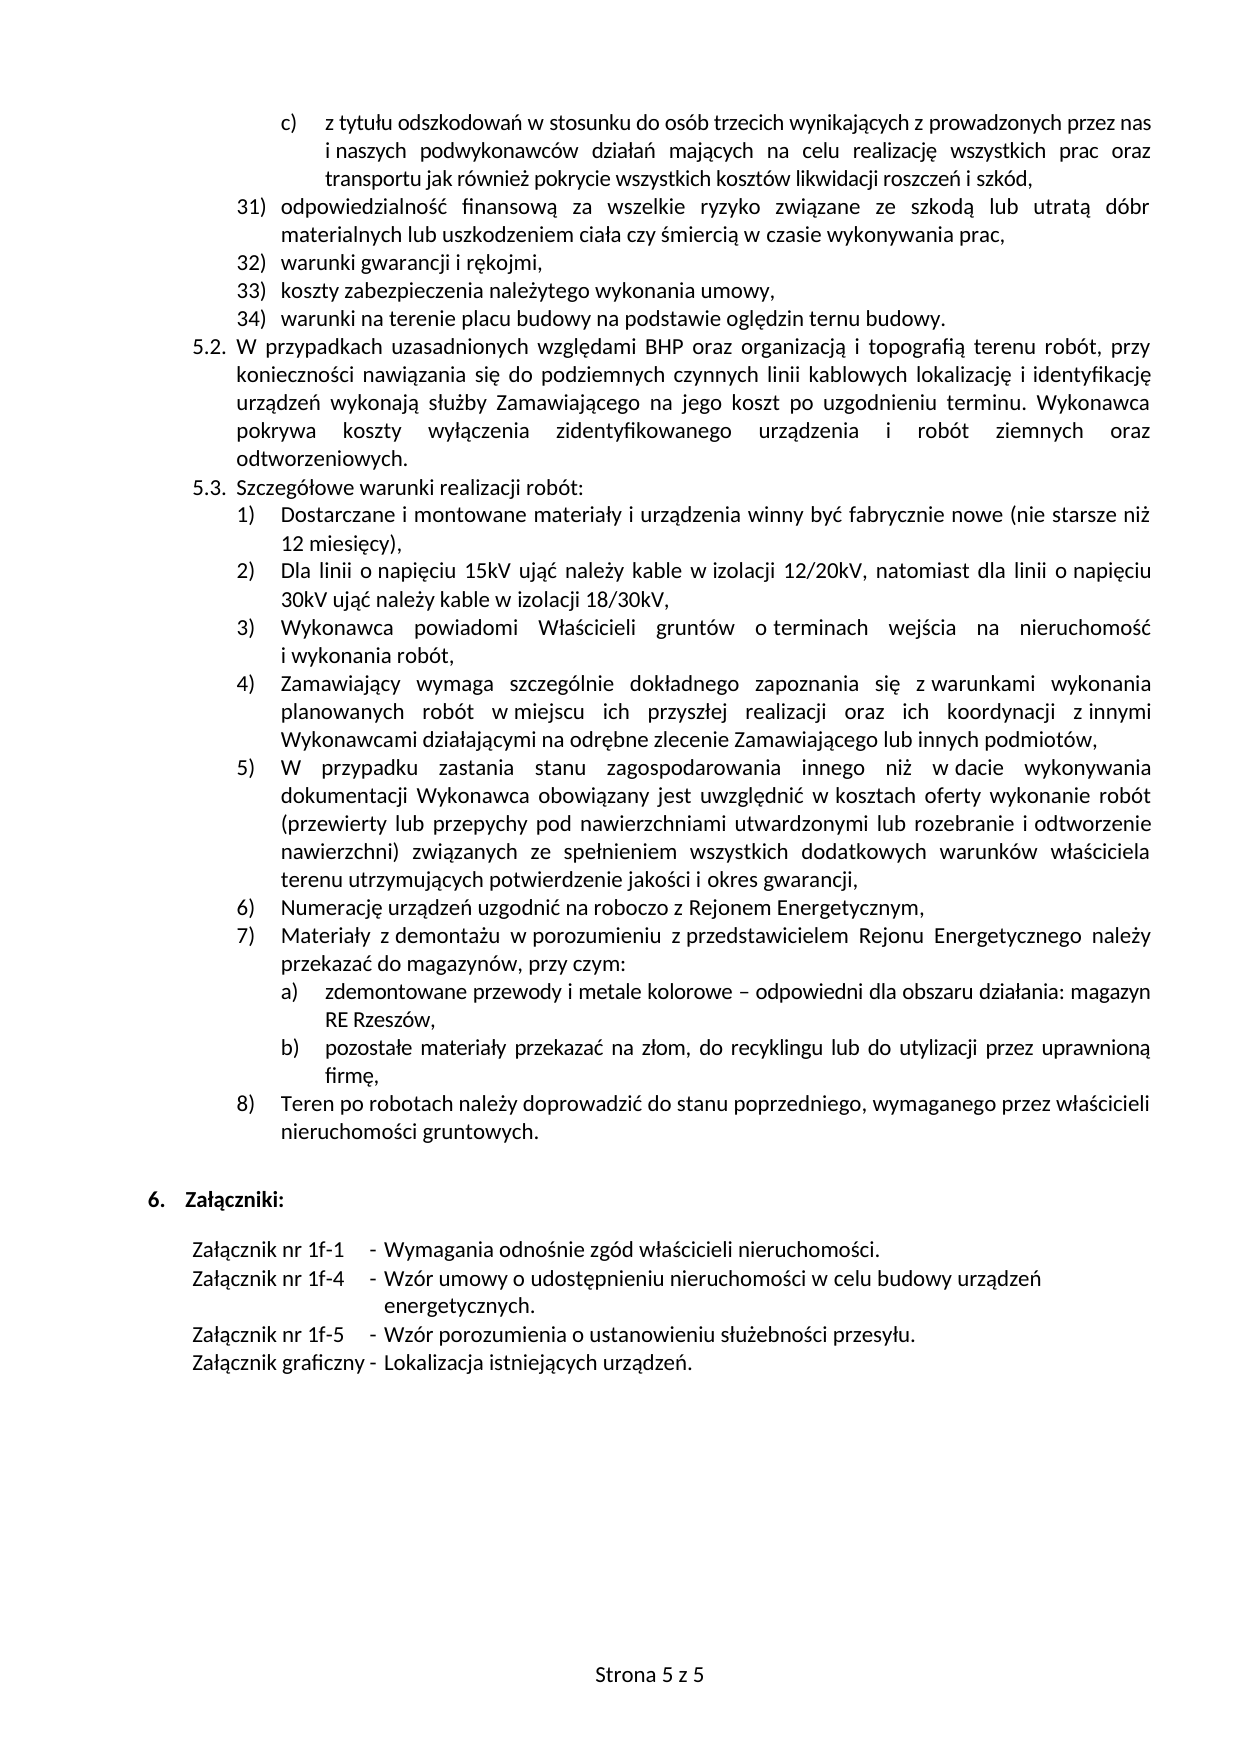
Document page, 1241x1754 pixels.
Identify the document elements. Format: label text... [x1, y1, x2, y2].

list zdemontowane przewody i metale kolorowe – odpowiedni dla obszaru działania: magazyn RE Rzeszów, [281, 977, 1152, 1033]
list W przypadku zastania stanu zagospodarowania innego niż w dacie wykonywania dokumentacji Wykonawca obowiązany jest uwzględnić w kosztach oferty wykonanie robót (przewierty lub przepychy pod nawierzchniami utwardzonymi lub rozebranie i odtworzenie nawierzchni) związanych ze spełnieniem wszystkich dodatkowych warunków właściciela terenu utrzymujących potwierdzenie jakości i okres gwarancji, [236, 753, 1152, 893]
list Zamawiający wymaga szczególnie dokładnego zapoznania się z warunkami wykonania planowanych robót w miejscu ich przyszłej realizacji oraz ich koordynacji z innymi Wykonawcami działającymi na odrębne zlecenie Zamawiającego lub innych podmiotów, [236, 669, 1152, 753]
text Załącznik nr 1f-1 - Wymagania odnośnie zgód właścicieli nieruchomości. [192, 1226, 1152, 1264]
list pozostałe materiały przekazać na złom, do recyklingu lub do utylizacji przez uprawnioną firmę, [281, 1033, 1152, 1089]
list Teren po robotach należy doprowadzić do stanu poprzedniego, wymaganego przez właścicieli nieruchomości gruntowych. [236, 1089, 1152, 1145]
list Wykonawca powiadomi Właścicieli gruntów o terminach wejścia na nieruchomość i wykonania robót, [236, 613, 1152, 669]
list koszty zabezpieczenia należytego wykonania umowy, [236, 276, 1152, 304]
text Załącznik nr 1f-4 - Wzór umowy o udostępnieniu nieruchomości w celu budowy urządzeń energetycznych. [192, 1264, 1152, 1320]
list z tytułu odszkodowań w stosunku do osób trzecich wynikających z prowadzonych przez nas i naszych podwykonawców działań mających na celu realizację wszystkich prac oraz transportu jak również pokrycie wszystkich kosztów likwidacji roszczeń i szkód, [281, 108, 1152, 192]
list odpowiedzialność finansową za wszelkie ryzyko związane ze szkodą lub utratą dóbr materialnych lub uszkodzeniem ciała czy śmiercią w czasie wykonywania prac, [236, 192, 1152, 248]
list Dla linii o napięciu 15kV ująć należy kable w izolacji 12/20kV, natomiast dla linii o napięciu 30kV ująć należy kable w izolacji 18/30kV, [236, 557, 1152, 613]
list Załączniki: [148, 1186, 1152, 1214]
text Załącznik nr 1f-5 - Wzór porozumienia o ustanowieniu służebności przesyłu. [192, 1320, 1152, 1348]
list Szczegółowe warunki realizacji robót: [192, 473, 1152, 501]
list warunki gwarancji i rękojmi, [236, 248, 1152, 276]
text Załącznik graficzny - Lokalizacja istniejących urządzeń. [192, 1348, 1152, 1376]
list Numerację urządzeń uzgodnić na roboczo z Rejonem Energetycznym, [236, 893, 1152, 921]
list warunki na terenie placu budowy na podstawie oględzin ternu budowy. [236, 304, 1152, 332]
list Dostarczane i montowane materiały i urządzenia winny być fabrycznie nowe (nie starsze niż 12 miesięcy), [236, 501, 1152, 557]
list Materiały z demontażu w porozumieniu z przedstawicielem Rejonu Energetycznego należy przekazać do magazynów, przy czym: [236, 921, 1152, 977]
list W przypadkach uzasadnionych względami BHP oraz organizacją i topografią terenu robót, przy konieczności nawiązania się do podziemnych czynnych linii kablowych lokalizację i identyfikację urządzeń wykonają służby Zamawiającego na jego koszt po uzgodnieniu terminu. Wykonawca pokrywa koszty wyłączenia zidentyfikowanego urządzenia i robót ziemnych oraz odtworzeniowych. [192, 332, 1152, 473]
